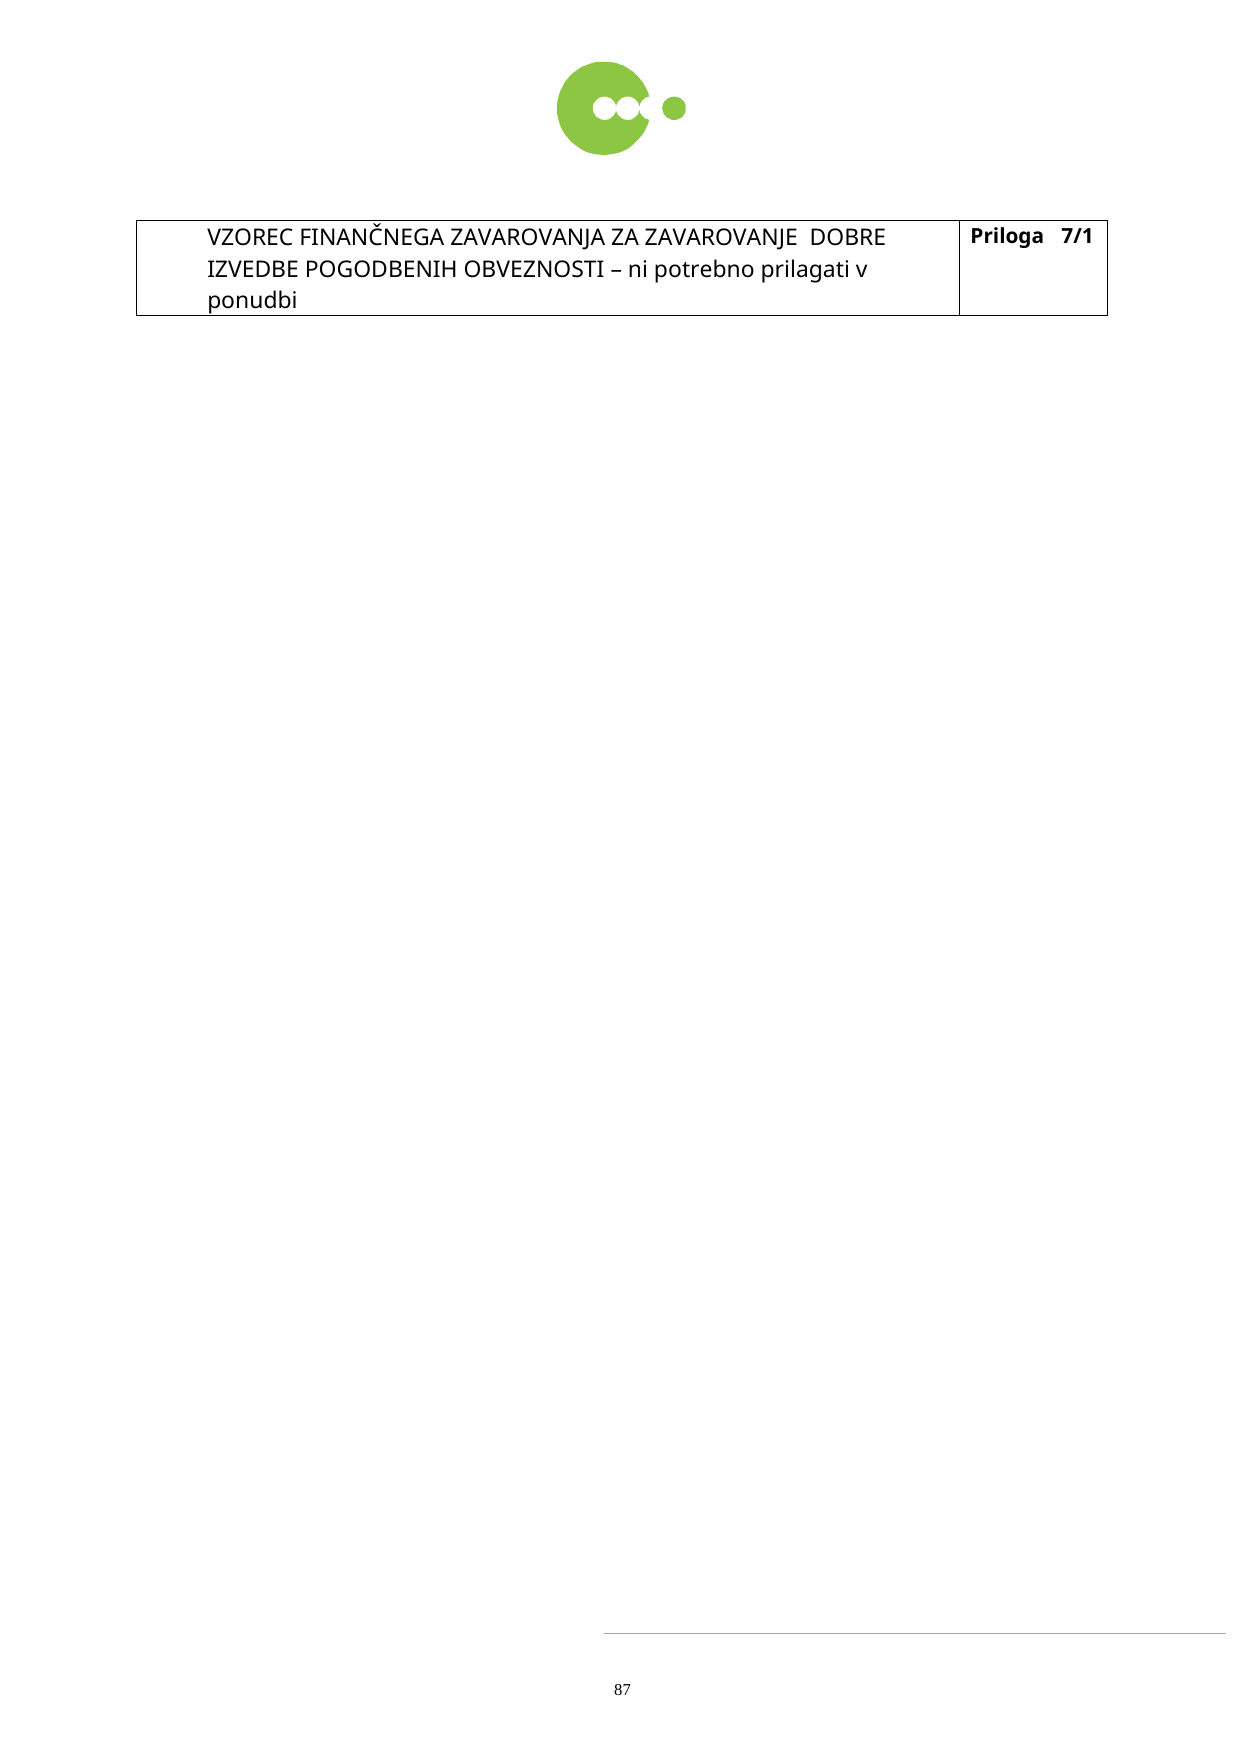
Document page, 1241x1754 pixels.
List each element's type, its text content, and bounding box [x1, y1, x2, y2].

table_header Priloga [960, 221, 1048, 315]
table_header 7/1 [1049, 221, 1107, 315]
table_header [137, 221, 200, 315]
table_header VZOREC FINANČNEGA ZAVAROVANJA ZA ZAVAROVANJE DOBRE IZVEDBE POGODBENIH OBVEZNOSTI – ni potrebno prilagati v ponudbi [200, 221, 959, 315]
